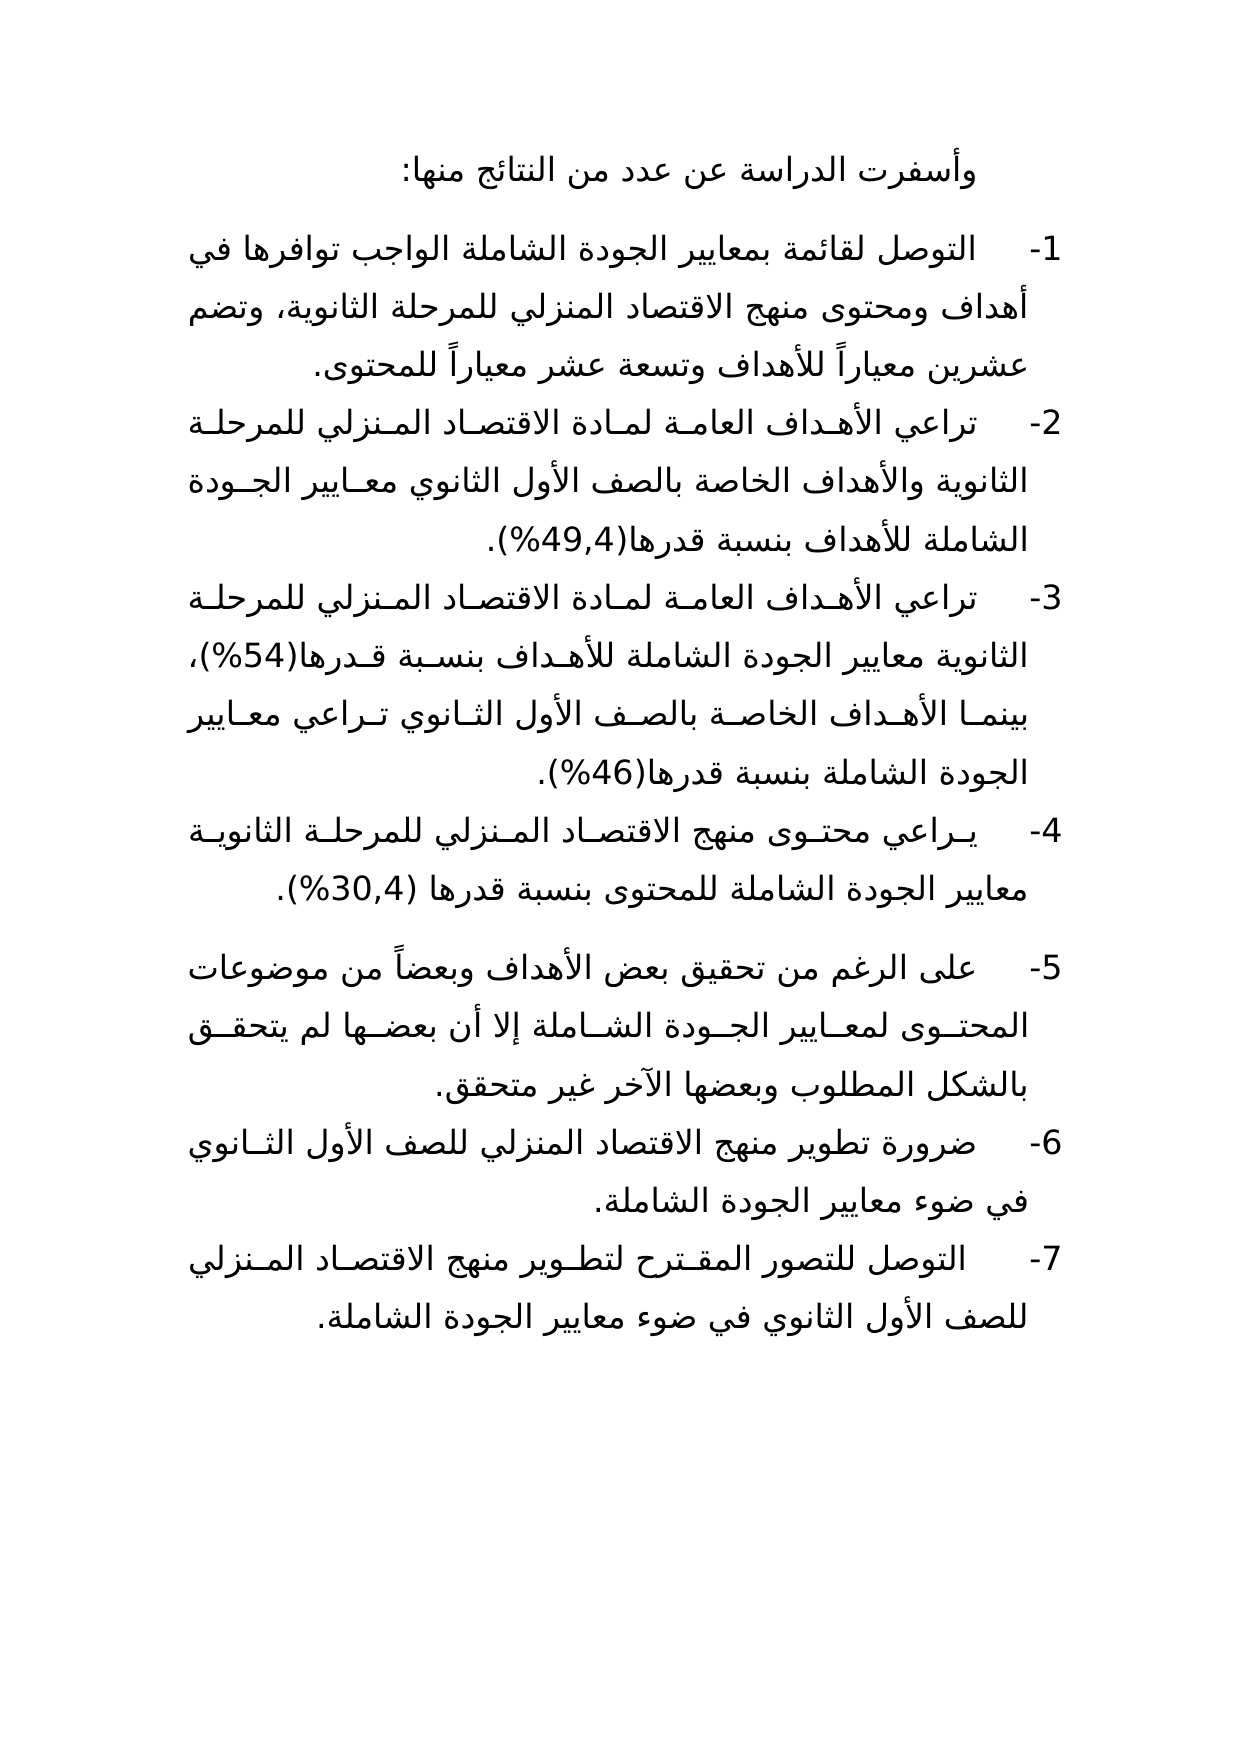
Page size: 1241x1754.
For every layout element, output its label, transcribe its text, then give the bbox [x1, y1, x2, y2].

list على الرغم من تحقيق بعض الأهداف وبعضاً من موضوعات المحتوى لمعايير الجودة الشاملة إلا أن بعضها لم يتحقق بالشكل المطلوب وبعضها الآخر غير متحقق. [187, 949, 1029, 1104]
list وأسفرت الدراسة عن عدد من النتائج منها: [187, 150, 1029, 189]
list تراعي الأهداف العامة لمادة الاقتصاد المنزلي للمرحلة الثانوية والأهداف الخاصة بالصف الأول الثانوي معايير الجودة الشاملة للأهداف بنسبة قدرها(49,4%). [187, 404, 1029, 559]
list يراعي محتوى منهج الاقتصاد المنزلي للمرحلة الثانوية معايير الجودة الشاملة للمحتوى بنسبة قدرها (30,4%). [187, 811, 1029, 908]
list التوصل للتصور المقترح لتطوير منهج الاقتصاد المنزلي للصف الأول الثانوي في ضوء معايير الجودة الشاملة. [187, 1240, 1029, 1337]
list تراعي الأهداف العامة لمادة الاقتصاد المنزلي للمرحلة الثانوية معايير الجودة الشاملة للأهداف بنسبة قدرها(54%)، بينما الأهداف الخاصة بالصف الأول الثانوي تراعي معايير الجودة الشاملة بنسبة قدرها(46%). [187, 578, 1029, 792]
list ضرورة تطوير منهج الاقتصاد المنزلي للصف الأول الثانوي في ضوء معايير الجودة الشاملة. [187, 1123, 1029, 1220]
list التوصل لقائمة بمعايير الجودة الشاملة الواجب توافرها في أهداف ومحتوى منهج الاقتصاد المنزلي للمرحلة الثانوية، وتضم عشرين معياراً للأهداف وتسعة عشر معياراً للمحتوى. [187, 229, 1029, 384]
